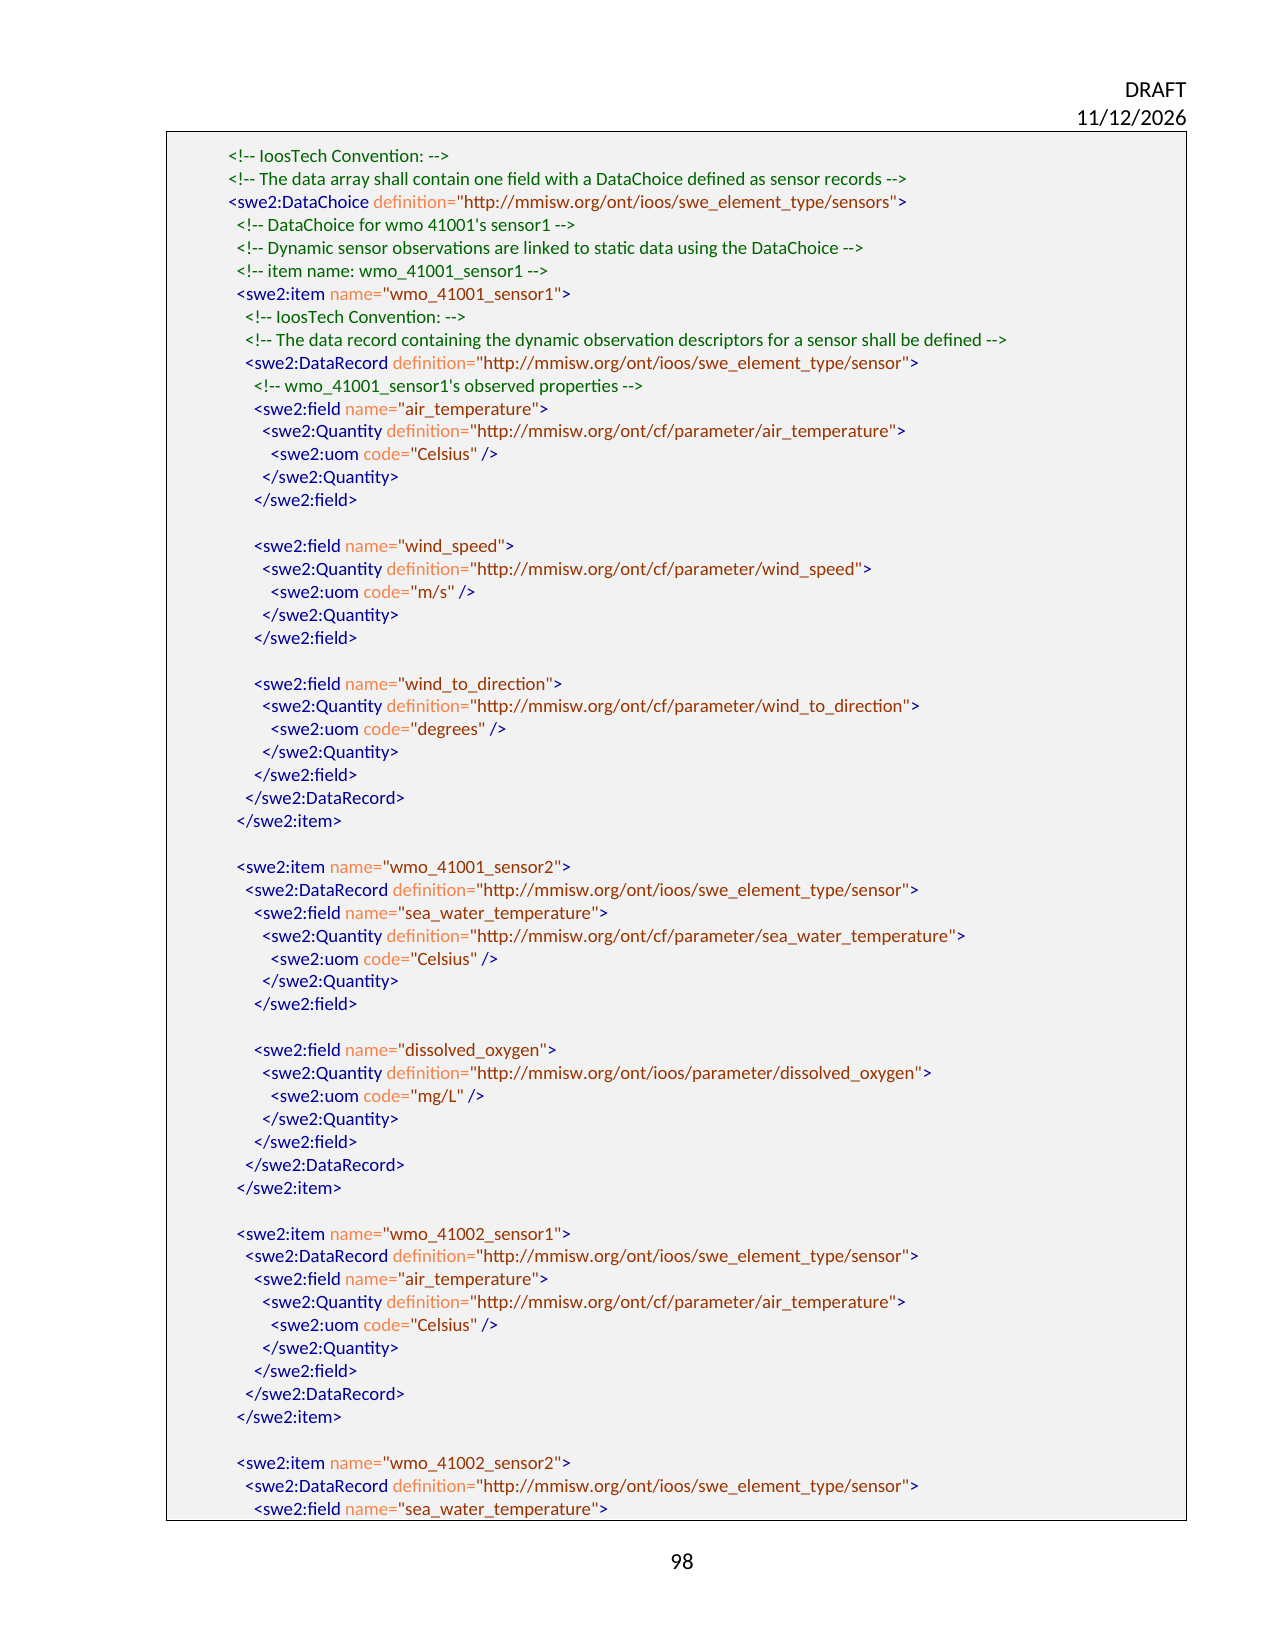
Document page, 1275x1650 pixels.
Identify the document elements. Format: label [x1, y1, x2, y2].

table_header [167, 132, 1186, 1519]
